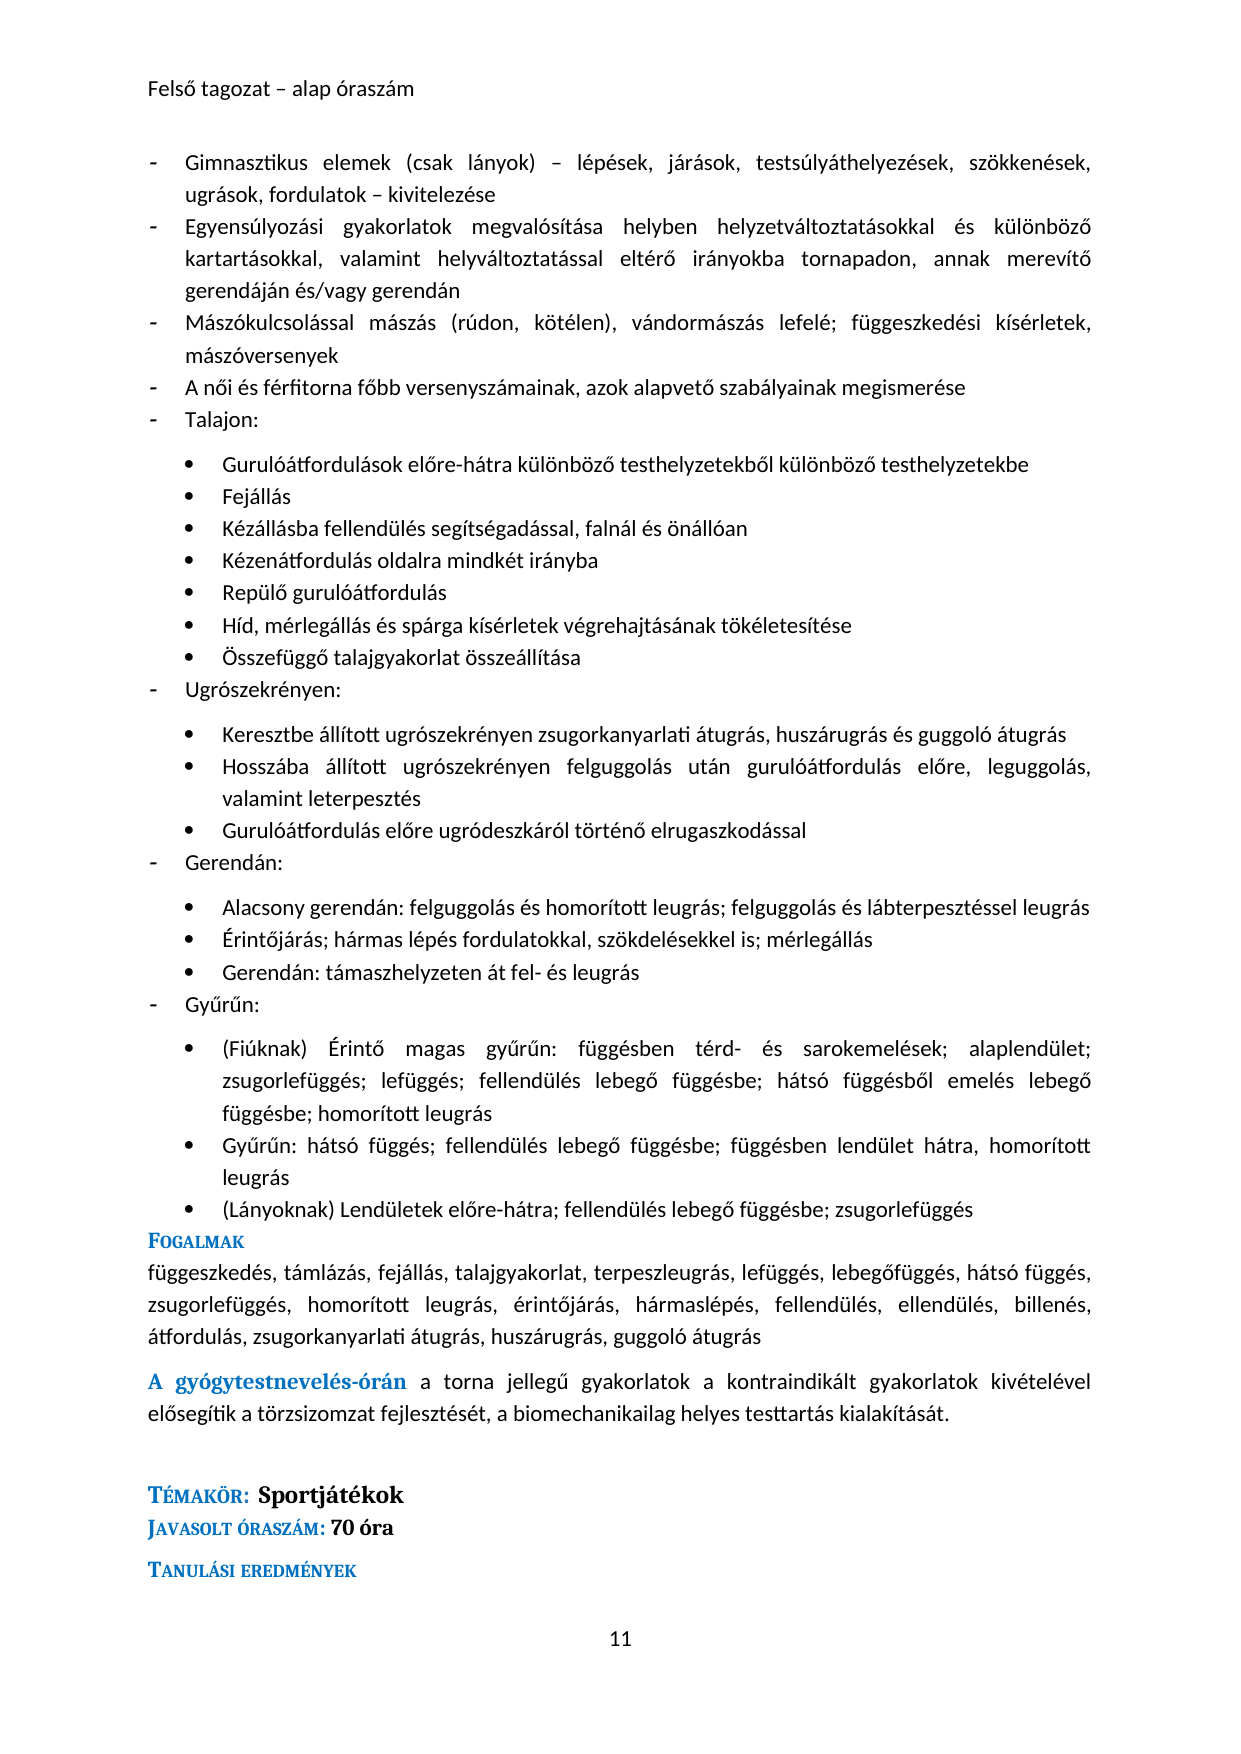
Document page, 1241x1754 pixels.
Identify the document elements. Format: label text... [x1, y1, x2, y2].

text Fejállás [185, 482, 1093, 510]
text A gyógytestnevelés-órán a torna jellegű gyakorlatok a kontraindikált gyakorlatok kivételével elősegítik a törzsizomzat fejlesztését, a biomechanikailag helyes testtartás kialakítását. [148, 1367, 1093, 1427]
text Hosszába állított ugrószekrényen felguggolás után gurulóátfordulás előre, leguggolás, valamint leterpesztés [185, 752, 1093, 812]
list A női és férfitorna főbb versenyszámainak, azok alapvető szabályainak megismerése [148, 373, 1093, 401]
text Kézállásba fellendülés segítségadással, falnál és önállóan [185, 514, 1093, 542]
text Gyűrűn: hátsó függés; fellendülés lebegő függésbe; függésben lendület hátra, homorított leugrás [185, 1131, 1093, 1191]
list Gerendán: [148, 848, 1093, 877]
text Összefüggő talajgyakorlat összeállítása [185, 643, 1093, 671]
text Érintőjárás; hármas lépés fordulatokkal, szökdelésekkel is; mérlegállás [185, 925, 1093, 953]
list Ugrószekrényen: [148, 675, 1093, 703]
text (Lányoknak) Lendületek előre-hátra; fellendülés lebegő függésbe; zsugorlefüggés [185, 1195, 1093, 1223]
list Gimnasztikus elemek (csak lányok) – lépések, járások, testsúlyáthelyezések, szökkenések, ugrások, fordulatok – kivitelezése [148, 148, 1093, 208]
text Gerendán: támaszhelyzeten át fel- és leugrás [185, 958, 1093, 986]
text Gurulóátfordulások előre-hátra különböző testhelyzetekből különböző testhelyzetekbe [185, 450, 1093, 478]
list Gyűrűn: [148, 990, 1093, 1018]
text Kézenátfordulás oldalra mindkét irányba [185, 546, 1093, 574]
list Mászókulcsolással mászás (rúdon, kötélen), vándormászás lefelé; függeszkedési kísérletek, mászóversenyek [148, 308, 1093, 369]
list Talajon: [148, 405, 1093, 433]
text Repülő gurulóátfordulás [185, 578, 1093, 607]
text Keresztbe állított ugrószekrényen zsugorkanyarlati átugrás, huszárugrás és guggoló átugrás [185, 720, 1093, 748]
text Tanulási eredmények [148, 1557, 1093, 1584]
text Témakör: Sportjátékok [148, 1481, 1093, 1510]
list Egyensúlyozási gyakorlatok megvalósítása helyben helyzetváltoztatásokkal és különböző kartartásokkal, valamint helyváltoztatással eltérő irányokba tornapadon, annak merevítő gerendáján és/vagy gerendán [148, 212, 1093, 304]
text Alacsony gerendán: felguggolás és homorított leugrás; felguggolás és lábterpesztéssel leugrás [185, 893, 1093, 921]
text Gurulóátfordulás előre ugródeszkáról történő elrugaszkodással [185, 816, 1093, 844]
text Híd, mérlegállás és spárga kísérletek végrehajtásának tökéletesítése [185, 611, 1093, 639]
text Javasolt óraszám: 70 óra [148, 1514, 1093, 1541]
text függeszkedés, támlázás, fejállás, talajgyakorlat, terpeszleugrás, lefüggés, lebegőfüggés, hátsó függés, zsugorlefüggés, homorított leugrás, érintőjárás, hármaslépés, fellendülés, ellendülés, billenés, átfordulás, zsugorkanyarlati átugrás, huszárugrás, guggoló átugrás [148, 1258, 1093, 1350]
text (Fiúknak) Érintő magas gyűrűn: függésben térd- és sarokemelések; alaplendület; zsugorlefüggés; lefüggés; fellendülés lebegő függésbe; hátsó függésből emelés lebegő függésbe; homorított leugrás [185, 1034, 1093, 1127]
text Fogalmak [148, 1228, 1093, 1254]
